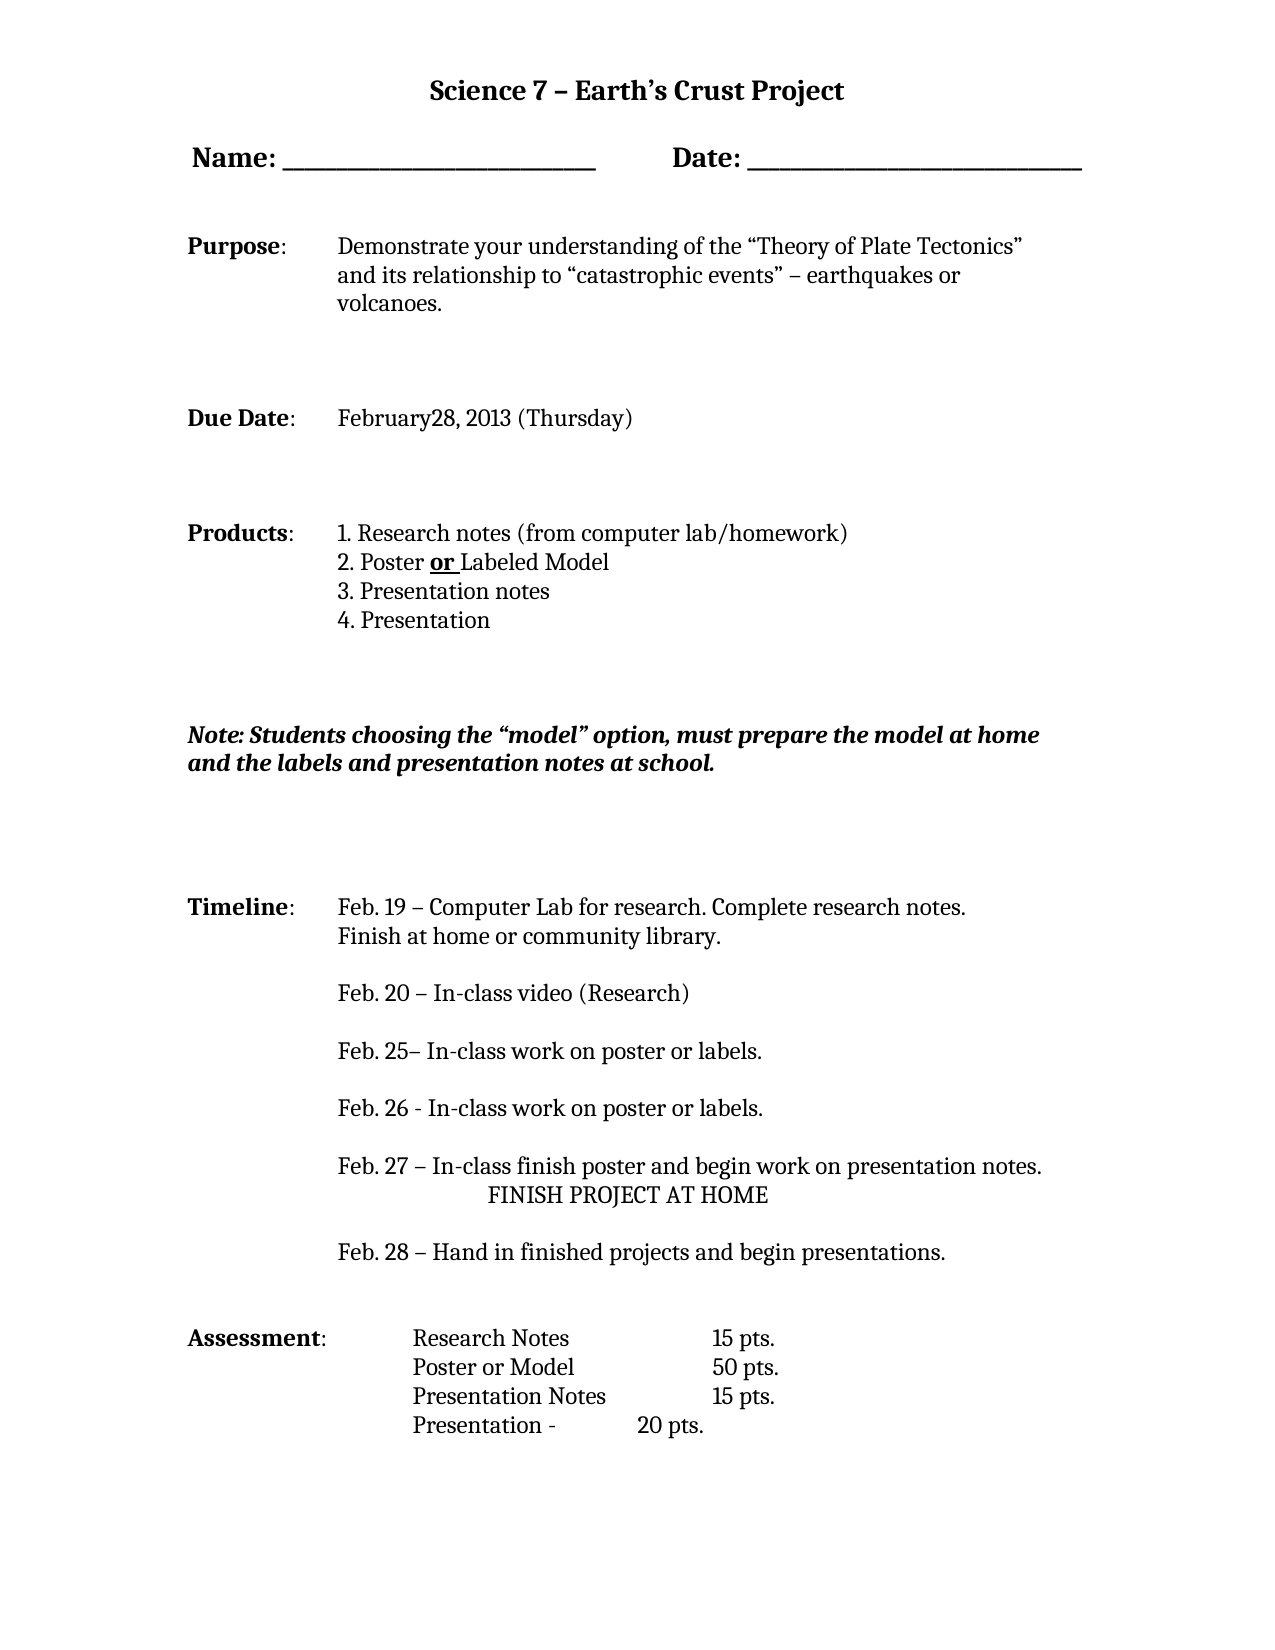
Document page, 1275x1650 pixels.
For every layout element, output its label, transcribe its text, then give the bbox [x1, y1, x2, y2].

text Feb. 26 - In-class work on poster or labels. [262, 1094, 1087, 1123]
text 2. Poster or Labeled Model [187, 548, 1087, 577]
text volcanoes. [262, 289, 1087, 318]
text Due Date: February28, 2013 (Thursday) [187, 404, 1087, 433]
text Poster or Model 50 pts. [187, 1353, 1087, 1382]
text Presentation - 20 pts. [187, 1411, 1087, 1439]
text Timeline: Feb. 19 – Computer Lab for research. Complete research notes. [187, 893, 1087, 922]
text Feb. 27 – In-class finish poster and begin work on presentation notes. [262, 1152, 1087, 1181]
text Assessment: Research Notes 15 pts. [187, 1324, 1087, 1353]
text Feb. 25– In-class work on poster or labels. [262, 1037, 1087, 1066]
text Feb. 28 – Hand in finished projects and begin presentations. [262, 1238, 1087, 1267]
text and its relationship to “catastrophic events” – earthquakes or [262, 261, 1087, 289]
text 4. Presentation [187, 606, 1087, 634]
text Finish at home or community library. [262, 922, 1087, 951]
text Purpose: Demonstrate your understanding of the “Theory of Plate Tectonics” [187, 232, 1087, 261]
text 3. Presentation notes [187, 577, 1087, 606]
text Note: Students choosing the “model” option, must prepare the model at home and the labels and presentation notes at school. [187, 721, 1087, 778]
text FINISH PROJECT AT HOME [262, 1181, 1087, 1209]
text Feb. 20 – In-class video (Research) [262, 979, 1087, 1008]
text Presentation Notes 15 pts. [187, 1382, 1087, 1411]
text Products: 1. Research notes (from computer lab/homework) [187, 519, 1087, 548]
